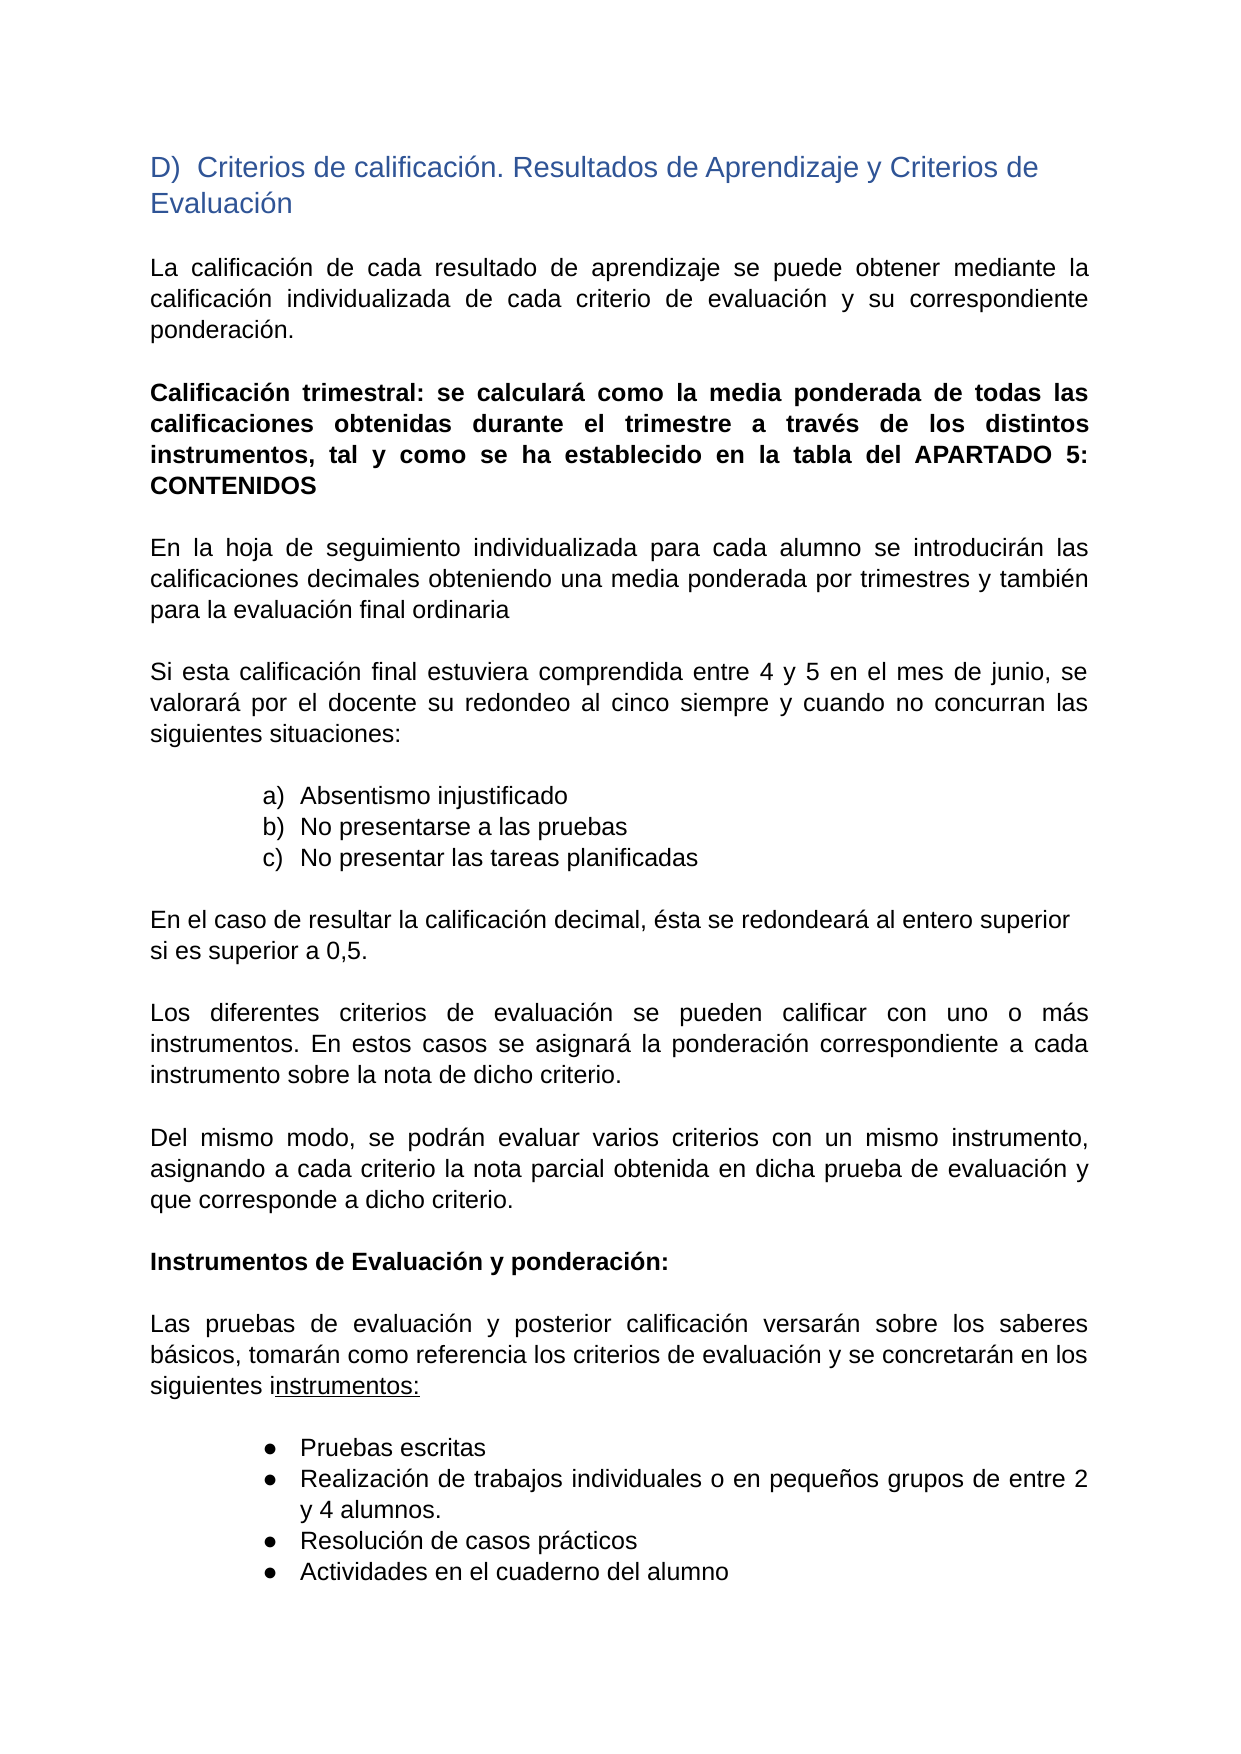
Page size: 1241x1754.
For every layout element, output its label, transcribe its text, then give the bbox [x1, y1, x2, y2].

text Del mismo modo, se podrán evaluar varios criterios con un mismo instrumento, asignando a cada criterio la nota parcial obtenida en dicha prueba de evaluación y que corresponde a dicho criterio. [150, 1122, 1090, 1213]
subtitle D) Criterios de calificación. Resultados de Aprendizaje y Criterios de Evaluación [150, 150, 1090, 220]
text Instrumentos de Evaluación y ponderación: [150, 1247, 1090, 1275]
list Absentismo injustificado [262, 781, 1090, 810]
list Realización de trabajos individuales o en pequeños grupos de entre 2 y 4 alumnos. [262, 1464, 1090, 1524]
list No presentarse a las pruebas [262, 812, 1090, 841]
text En la hoja de seguimiento individualizada para cada alumno se introducirán las calificaciones decimales obteniendo una media ponderada por trimestres y también para la evaluación final ordinaria [150, 533, 1090, 623]
text Las pruebas de evaluación y posterior calificación versarán sobre los saberes básicos, tomarán como referencia los criterios de evaluación y se concretarán en los siguientes instrumentos: [150, 1309, 1090, 1399]
list Actividades en el cuaderno del alumno [262, 1557, 1090, 1586]
text Calificación trimestral: se calculará como la media ponderada de todas las calificaciones obtenidas durante el trimestre a través de los distintos instrumentos, tal y como se ha establecido en la tabla del APARTADO 5: CONTENIDOS [150, 377, 1090, 499]
list Resolución de casos prácticos [262, 1526, 1090, 1555]
text Si esta calificación final estuviera comprendida entre 4 y 5 en el mes de junio, se valorará por el docente su redondeo al cinco siempre y cuando no concurran las siguientes situaciones: [150, 657, 1090, 748]
text La calificación de cada resultado de aprendizaje se puede obtener mediante la calificación individualizada de cada criterio de evaluación y su correspondiente ponderación. [150, 253, 1090, 344]
list No presentar las tareas planificadas [262, 843, 1090, 872]
text Los diferentes criterios de evaluación se pueden calificar con uno o más instrumentos. En estos casos se asignará la ponderación correspondiente a cada instrumento sobre la nota de dicho criterio. [150, 998, 1090, 1089]
list Pruebas escritas [262, 1433, 1090, 1462]
text En el caso de resultar la calificación decimal, ésta se redondeará al entero superior si es superior a 0,5. [150, 905, 1090, 965]
